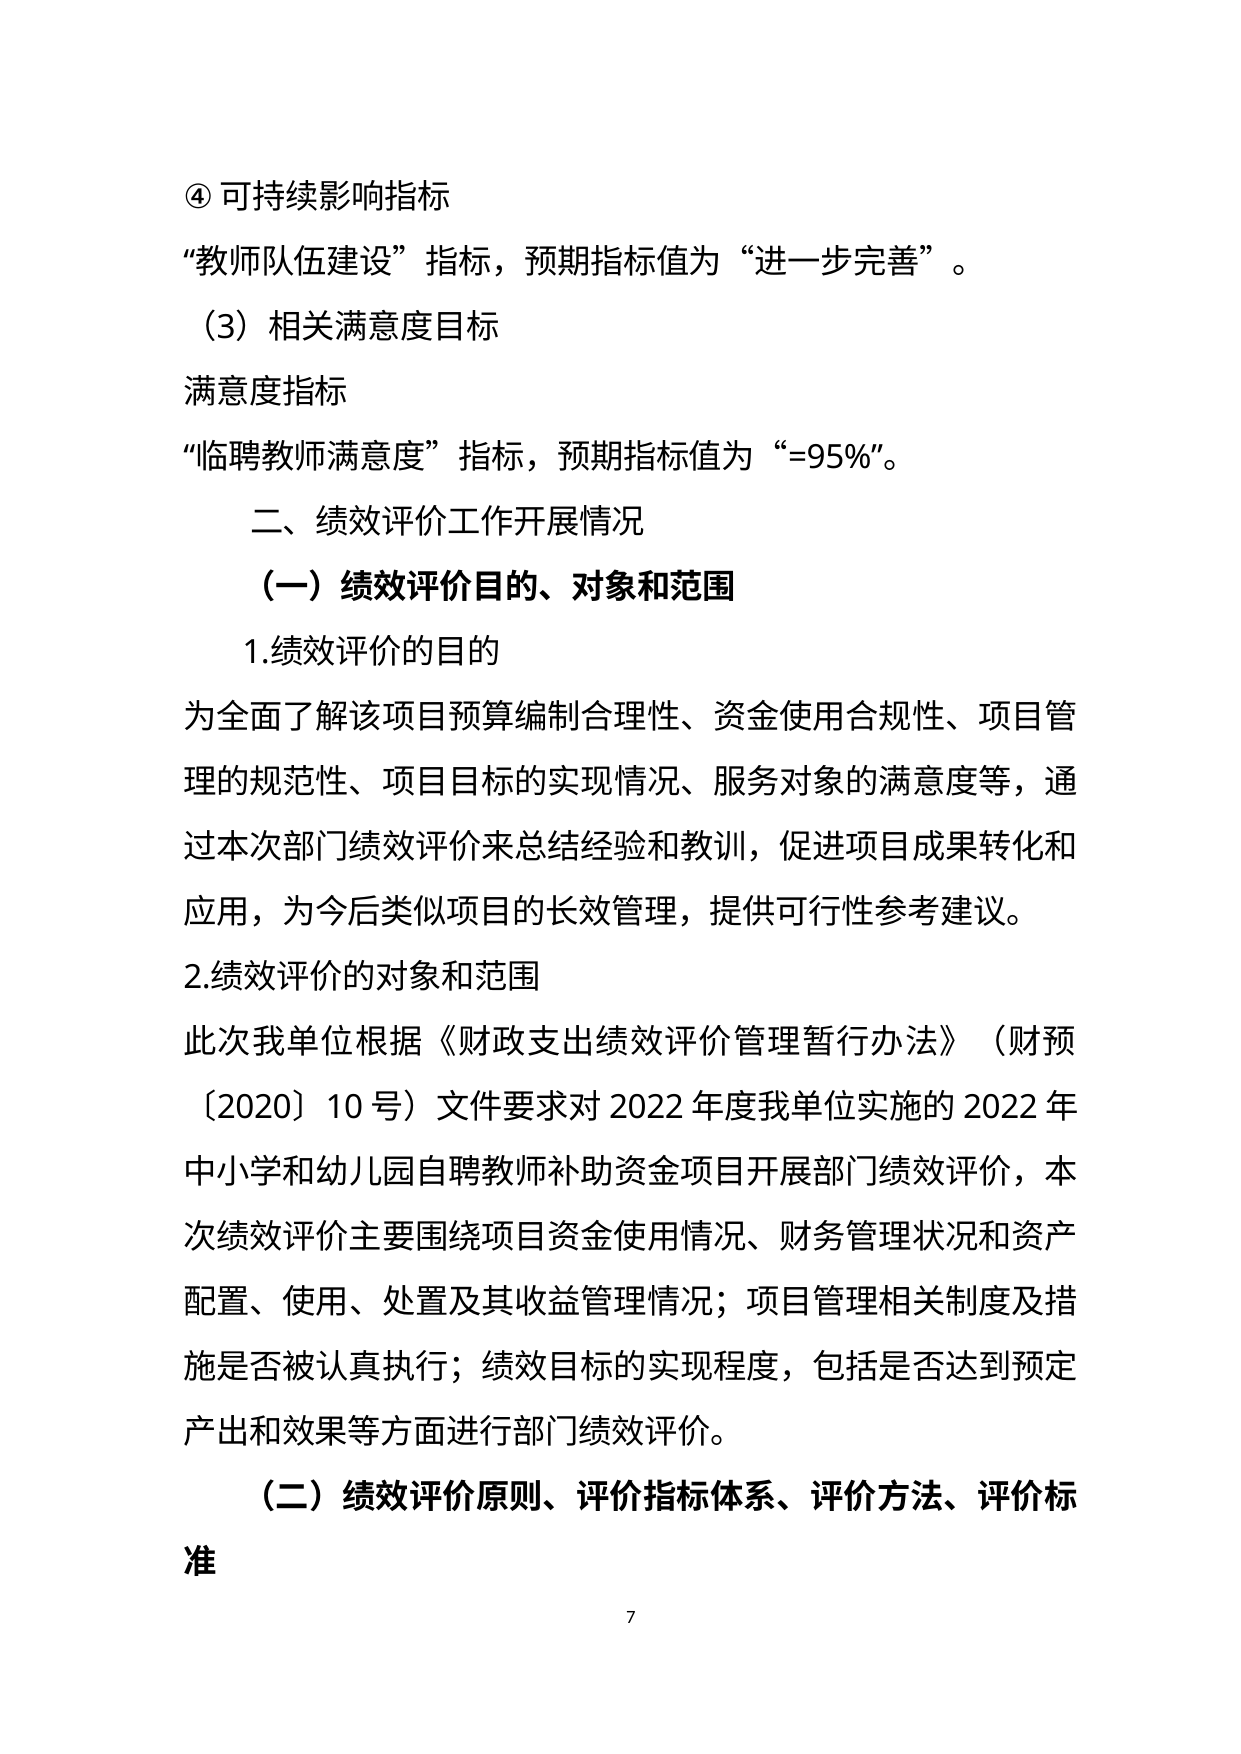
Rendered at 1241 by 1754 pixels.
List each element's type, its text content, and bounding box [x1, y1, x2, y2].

text 1.绩效评价的目的 为全面了解该项目预算编制合理性、资金使用合规性、项目管理的规范性、项目目标的实现情况、服务对象的满意度等，通过本次部门绩效评价来总结经验和教训，促进项目成果转化和应用，为今后类似项目的长效管理，提供可行性参考建议。 2.绩效评价的对象和范围 此次我单位根据《财政支出绩效评价管理暂行办法》（财预〔2020〕10号）文件要求对2022年度我单位实施的2022年中小学和幼儿园自聘教师补助资金项目开展部门绩效评价，本次绩效评价主要围绕项目资金使用情况、财务管理状况和资产配置、使用、处置及其收益管理情况；项目管理相关制度及措施是否被认真执行；绩效目标的实现程度，包括是否达到预定产出和效果等方面进行部门绩效评价。 [183, 617, 1078, 1462]
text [183, 162, 1078, 487]
text （二）绩效评价原则、评价指标体系、评价方法、评价标准 [183, 1462, 1078, 1592]
text （一）绩效评价目的、对象和范围 [183, 552, 1078, 617]
text 二、绩效评价工作开展情况 [183, 487, 1078, 552]
